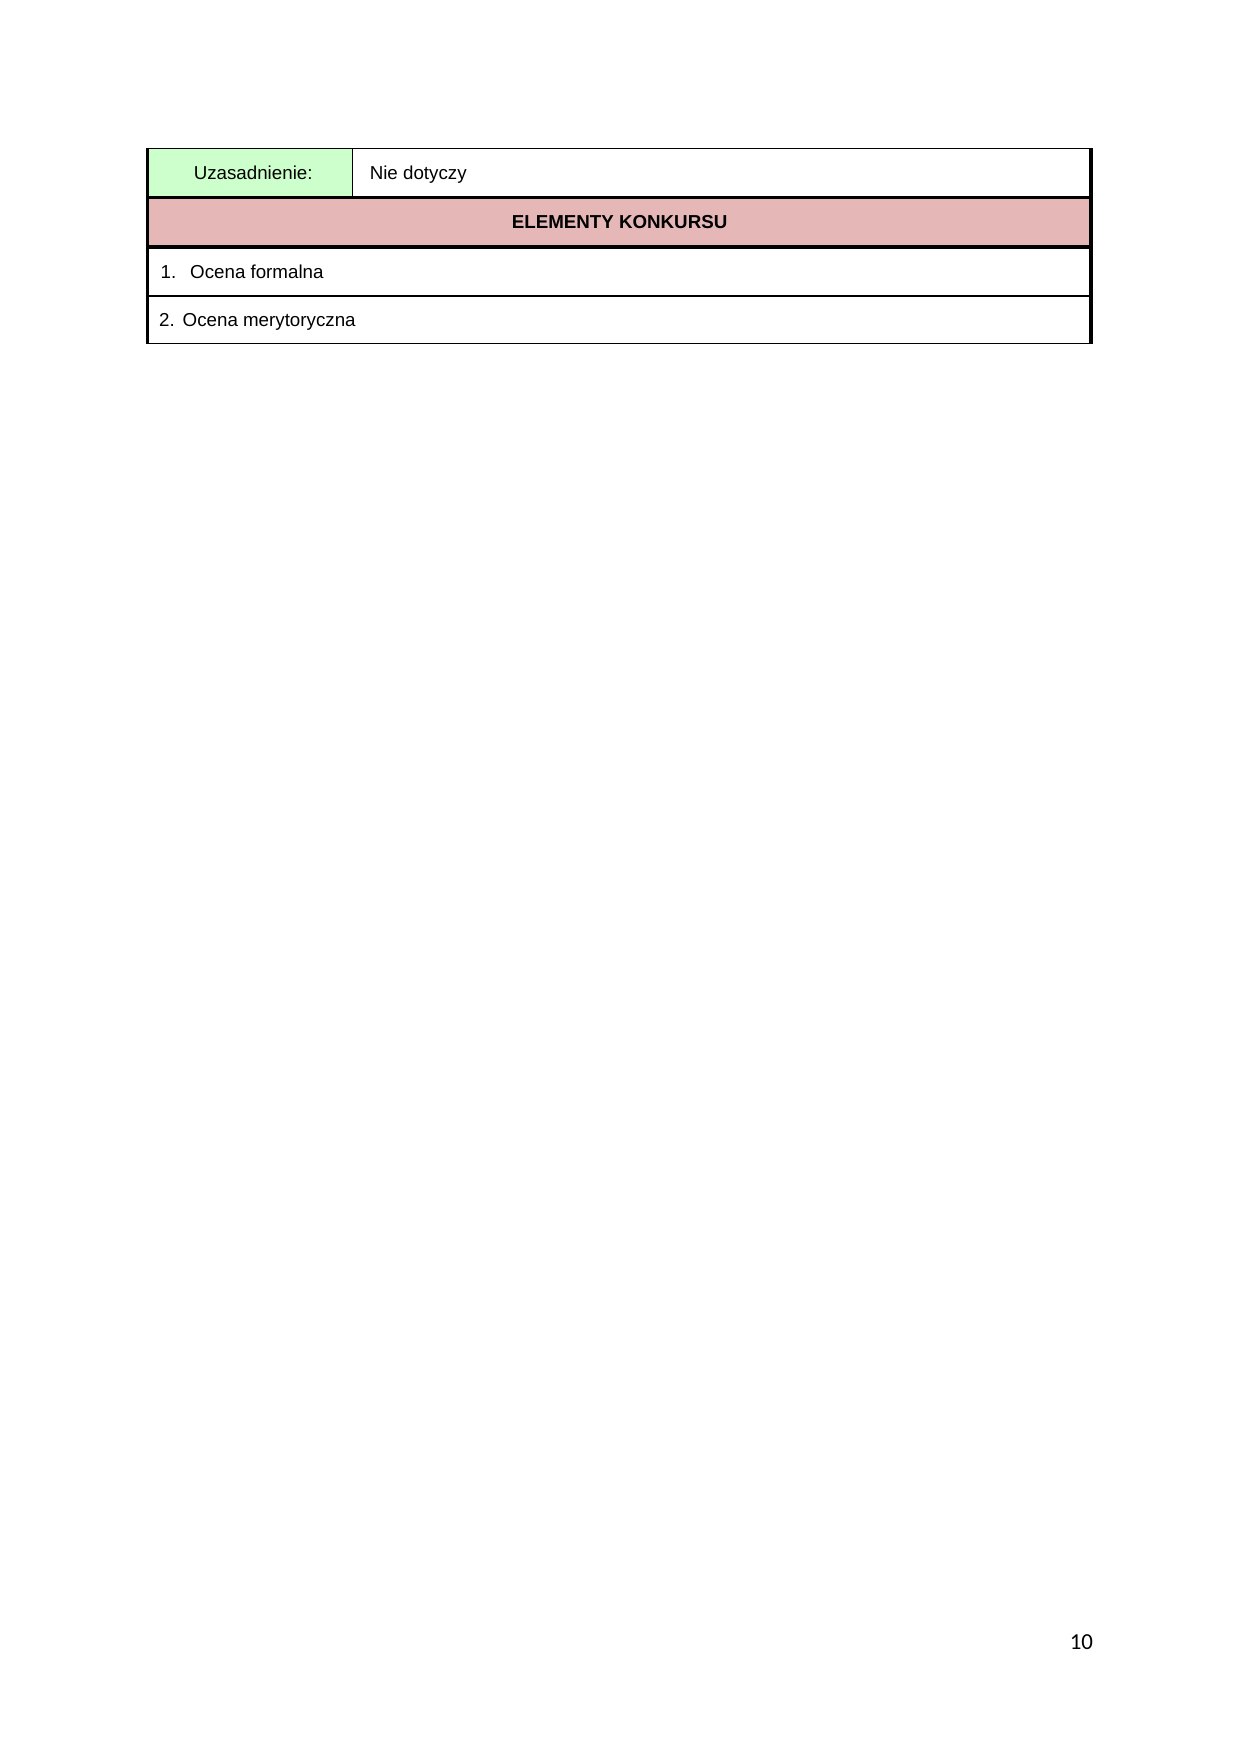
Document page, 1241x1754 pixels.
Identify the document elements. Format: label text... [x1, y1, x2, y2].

table_cell Ocena merytoryczna [149, 297, 1089, 343]
table_cell Ocena formalna [149, 249, 1089, 295]
table_cell ELEMENTY KONKURSU [149, 199, 1089, 245]
table_cell Uzasadnienie: [149, 149, 352, 196]
table_cell Nie dotyczy [353, 149, 1089, 196]
